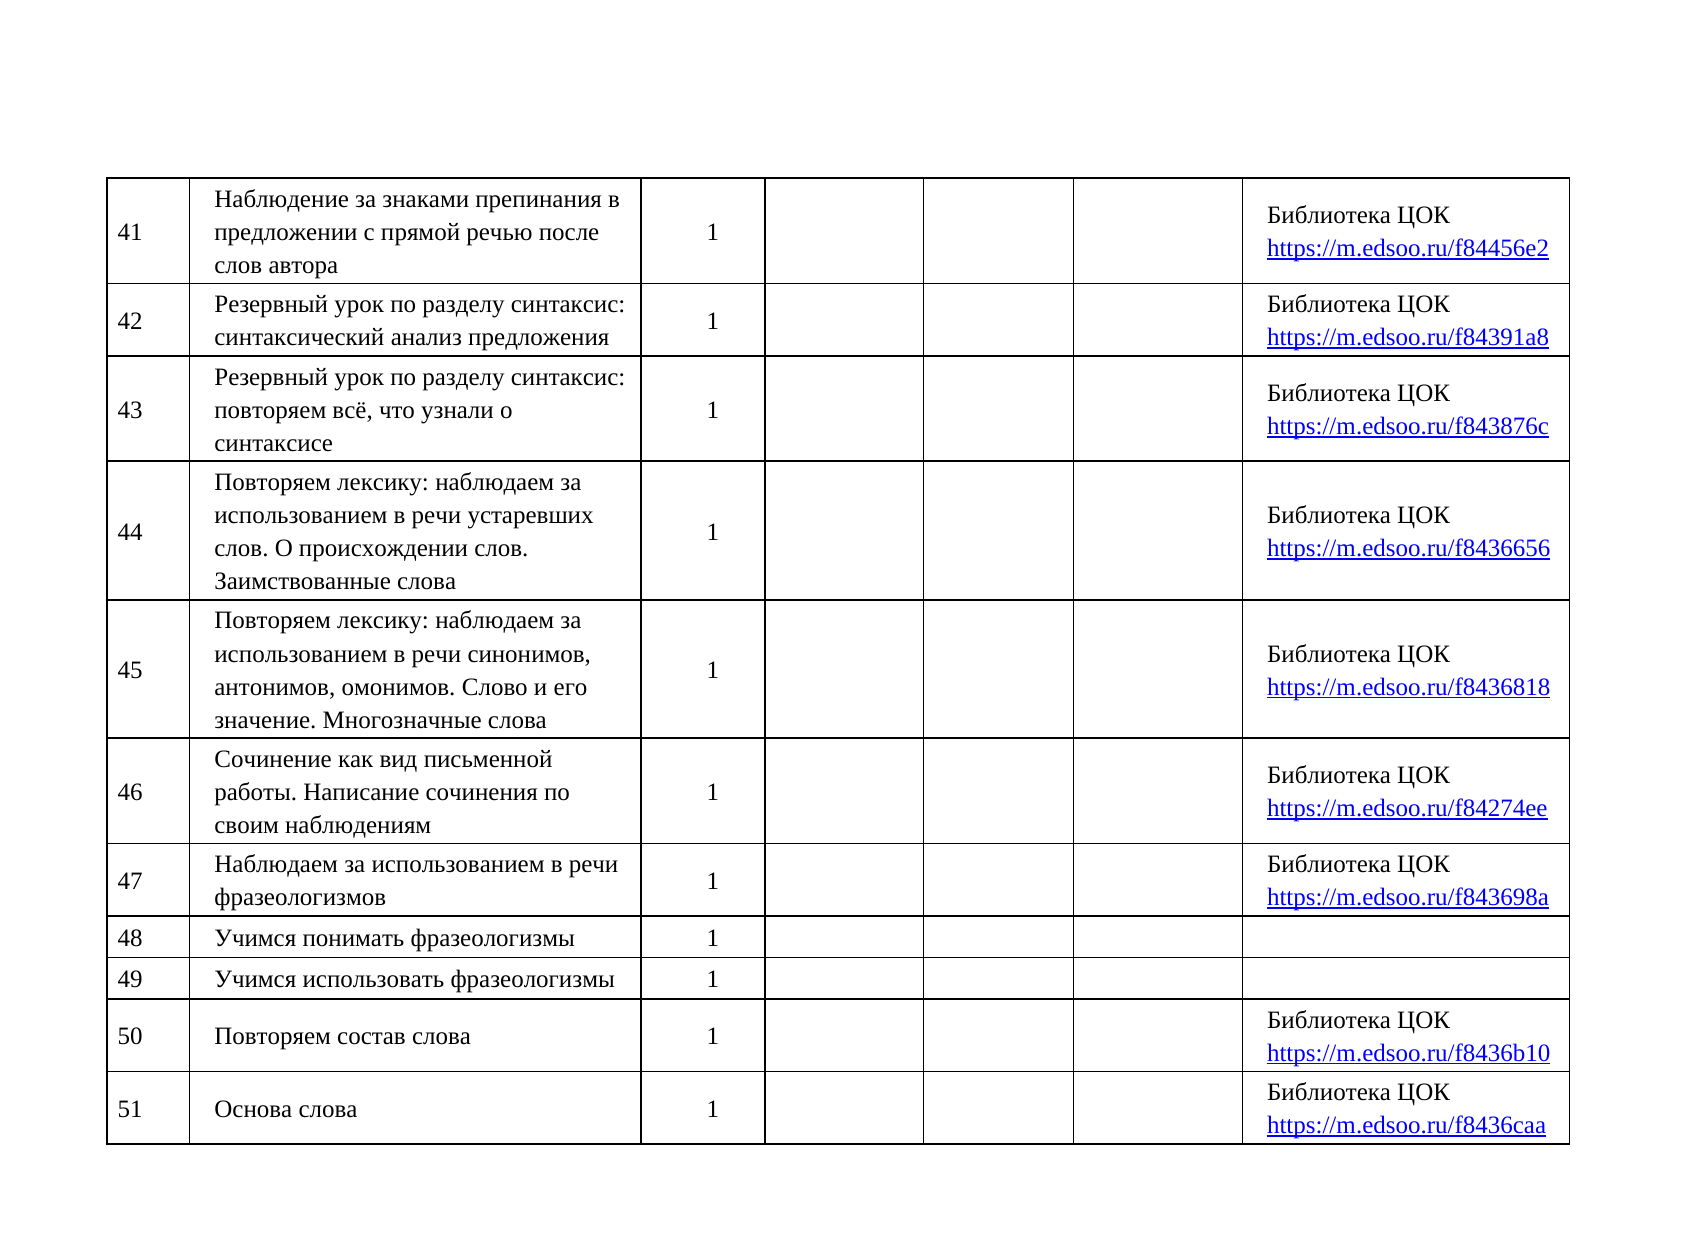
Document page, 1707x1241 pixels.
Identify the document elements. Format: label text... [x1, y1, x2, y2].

table_cell 41 [108, 179, 189, 283]
table_cell Библиотека ЦОК https://m.edsoo.ru/f84391a8 [1243, 284, 1569, 355]
table_cell 43 [108, 357, 189, 460]
table_cell Основа слова [190, 1072, 640, 1143]
table_cell [766, 284, 923, 355]
table_cell [1074, 917, 1242, 957]
table_cell [1074, 1072, 1242, 1143]
table_cell 1 [642, 601, 764, 737]
table_cell Библиотека ЦОК https://m.edsoo.ru/f84274ee [1243, 739, 1569, 843]
table_cell [924, 739, 1073, 843]
table_cell Наблюдение за знаками препинания в предложении с прямой речью после слов автора [190, 179, 640, 283]
table_cell [924, 844, 1073, 915]
table_cell [924, 357, 1073, 460]
table_cell 45 [108, 601, 189, 737]
table_cell [1074, 958, 1242, 998]
table_cell [766, 958, 923, 998]
table_cell 1 [642, 462, 764, 599]
table_cell 42 [108, 284, 189, 355]
table_cell 46 [108, 739, 189, 843]
table_cell Резервный урок по разделу синтаксис: синтаксический анализ предложения [190, 284, 640, 355]
table_cell [1074, 739, 1242, 843]
table_cell [766, 844, 923, 915]
table_cell 51 [108, 1072, 189, 1143]
table_cell Повторяем состав слова [190, 1000, 640, 1071]
table_cell 1 [642, 1000, 764, 1071]
table_cell [766, 601, 923, 737]
table_cell [924, 917, 1073, 957]
table_cell [766, 357, 923, 460]
table_cell [766, 462, 923, 599]
table_cell 1 [642, 917, 764, 957]
table_cell Библиотека ЦОК https://m.edsoo.ru/f843876c [1243, 357, 1569, 460]
table_cell Повторяем лексику: наблюдаем за использованием в речи устаревших слов. О происхождении слов. Заимствованные слова [190, 462, 640, 599]
table_cell 47 [108, 844, 189, 915]
table_cell [1074, 357, 1242, 460]
table_cell 1 [642, 284, 764, 355]
table_cell Наблюдаем за использованием в речи фразеологизмов [190, 844, 640, 915]
table_cell [924, 601, 1073, 737]
table_cell [1074, 284, 1242, 355]
table_cell [1074, 462, 1242, 599]
table_cell [1074, 601, 1242, 737]
table_cell Библиотека ЦОК https://m.edsoo.ru/f8436caa [1243, 1072, 1569, 1143]
table_cell 1 [642, 844, 764, 915]
table_cell Учимся использовать фразеологизмы [190, 958, 640, 998]
table_cell [924, 958, 1073, 998]
table_cell 49 [108, 958, 189, 998]
table_cell [924, 1072, 1073, 1143]
table_cell [924, 179, 1073, 283]
table_cell Библиотека ЦОК https://m.edsoo.ru/f8436818 [1243, 601, 1569, 737]
table_cell Библиотека ЦОК https://m.edsoo.ru/f8436b10 [1243, 1000, 1569, 1071]
table_cell [1243, 917, 1569, 957]
table_cell [924, 462, 1073, 599]
table_cell [766, 1000, 923, 1071]
table_cell Библиотека ЦОК https://m.edsoo.ru/f8436656 [1243, 462, 1569, 599]
table_cell Учимся понимать фразеологизмы [190, 917, 640, 957]
table_cell Сочинение как вид письменной работы. Написание сочинения по своим наблюдениям [190, 739, 640, 843]
table_cell [1243, 958, 1569, 998]
table_cell Резервный урок по разделу синтаксис: повторяем всё, что узнали о синтаксисе [190, 357, 640, 460]
table_cell 48 [108, 917, 189, 957]
table_cell [766, 1072, 923, 1143]
table_cell [924, 284, 1073, 355]
table_cell 1 [642, 1072, 764, 1143]
table_cell 50 [108, 1000, 189, 1071]
table_cell [1074, 1000, 1242, 1071]
table_cell 1 [642, 958, 764, 998]
table_cell 1 [642, 739, 764, 843]
table_cell [1074, 844, 1242, 915]
table_cell [766, 739, 923, 843]
table_cell Повторяем лексику: наблюдаем за использованием в речи синонимов, антонимов, омонимов. Слово и его значение. Многозначные слова [190, 601, 640, 737]
table_cell 1 [642, 179, 764, 283]
table_cell [924, 1000, 1073, 1071]
table_cell [1074, 179, 1242, 283]
table_cell [766, 917, 923, 957]
table_cell Библиотека ЦОК https://m.edsoo.ru/f843698a [1243, 844, 1569, 915]
table_cell 1 [642, 357, 764, 460]
table_cell 44 [108, 462, 189, 599]
table_cell [766, 179, 923, 283]
table_cell Библиотека ЦОК https://m.edsoo.ru/f84456e2 [1243, 179, 1569, 283]
